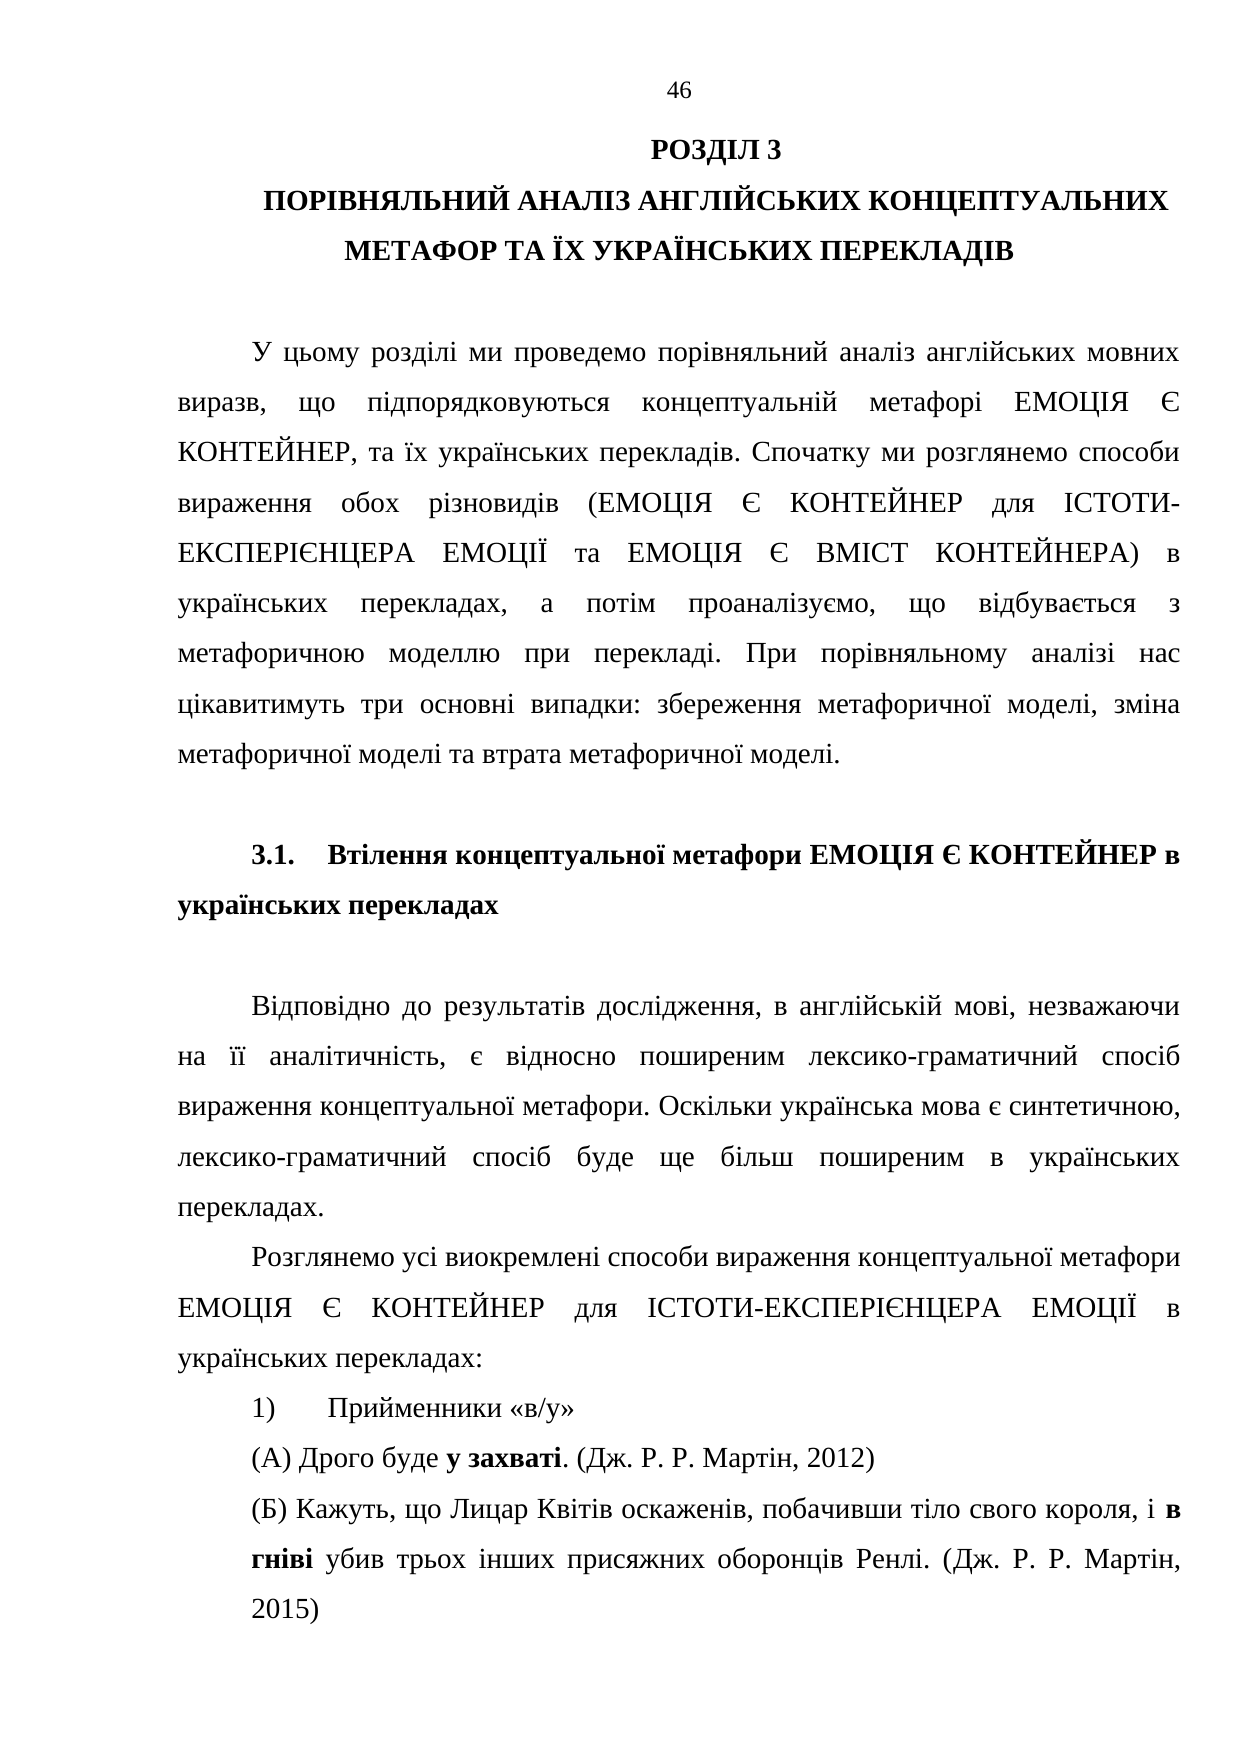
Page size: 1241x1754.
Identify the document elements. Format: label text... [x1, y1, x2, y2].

text 3.1. Втілення концептуальної метафори ЕМОЦІЯ Є КОНТЕЙНЕР в українських перекладах [177, 837, 1181, 921]
list Прийменники «в/у» [251, 1390, 1181, 1424]
text РОЗДІЛ 3 [177, 132, 1181, 166]
text ПОРІВНЯЛЬНИЙ АНАЛІЗ АНГЛІЙСЬКИХ КОНЦЕПТУАЛЬНИХ МЕТАФОР ТА ЇХ УКРАЇНСЬКИХ ПЕРЕКЛАДІВ [177, 183, 1181, 267]
text Відповідно до результатів дослідження, в англійській мові, незважаючи на її аналітичність, є відносно поширеним лексико-граматичний спосіб вираження концептуальної метафори. Оскільки українська мова є синтетичною, лексико-граматичний спосіб буде ще більш поширеним в українських перекладах. [177, 988, 1181, 1223]
text У цьому розділі ми проведемо порівняльний аналіз англійських мовних виразв, що підпорядковуються концептуальній метафорі ЕМОЦІЯ Є КОНТЕЙНЕР, та їх українських перекладів. Спочатку ми розглянемо способи вираження обох різновидів (ЕМОЦІЯ Є КОНТЕЙНЕР для ІСТОТИ-ЕКСПЕРІЄНЦЕРА ЕМОЦІЇ та ЕМОЦІЯ Є ВМІСТ КОНТЕЙНЕРА) в українських перекладах, а потім проаналізуємо, що відбувається з метафоричною моделлю при перекладі. При порівняльному аналізі нас цікавитимуть три основні випадки: збереження метафоричної моделі, зміна метафоричної моделі та втрата метафоричної моделі. [177, 334, 1181, 770]
list (А) Дрого буде у захваті. (Дж. Р. Р. Мартін, 2012) [251, 1441, 1181, 1474]
text Розглянемо усі виокремлені способи вираження концептуальної метафори ЕМОЦІЯ Є КОНТЕЙНЕР для ІСТОТИ-ЕКСПЕРІЄНЦЕРА ЕМОЦІЇ в українських перекладах: [177, 1239, 1181, 1373]
list (Б) Кажуть, що Лицар Квітів оскаженів, побачивши тіло свого короля, і в гніві убив трьох інших присяжних оборонців Ренлі. (Дж. Р. Р. Мартін, 2015) [251, 1491, 1181, 1625]
